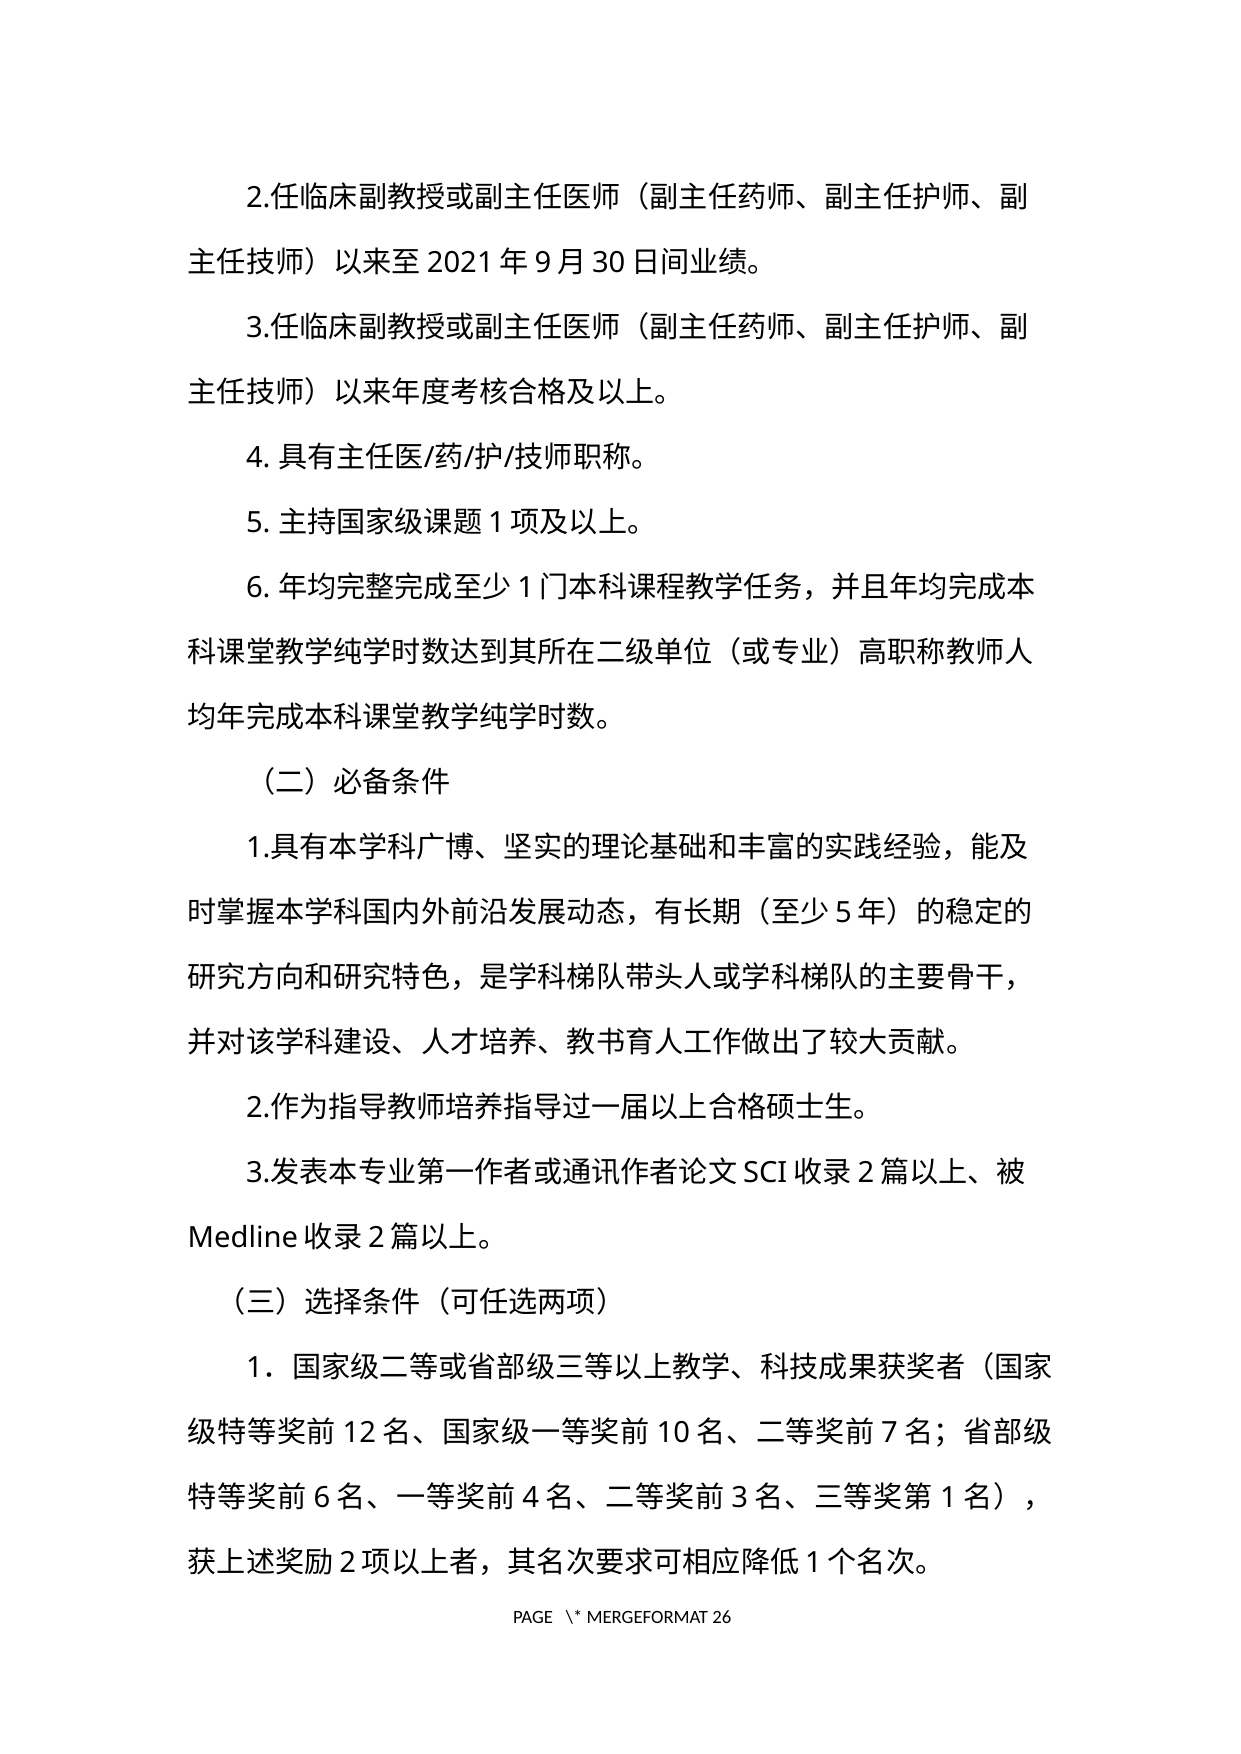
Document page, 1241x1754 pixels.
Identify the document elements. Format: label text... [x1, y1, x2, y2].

text 4. 具有主任医/药/护/技师职称。 [187, 422, 1053, 487]
text 1.具有本学科广博、坚实的理论基础和丰富的实践经验，能及时掌握本学科国内外前沿发展动态，有长期（至少5年）的稳定的研究方向和研究特色，是学科梯队带头人或学科梯队的主要骨干，并对该学科建设、人才培养、教书育人工作做出了较大贡献。 [187, 812, 1053, 1072]
text （三）选择条件（可任选两项） [187, 1267, 1053, 1332]
text （二）必备条件 [187, 747, 1053, 812]
text 3.任临床副教授或副主任医师（副主任药师、副主任护师、副主任技师）以来年度考核合格及以上。 [187, 292, 1053, 422]
text 2.作为指导教师培养指导过一届以上合格硕士生。 [187, 1072, 1053, 1137]
text 2.任临床副教授或副主任医师（副主任药师、副主任护师、副主任技师）以来至2021年9月30日间业绩。 [187, 162, 1053, 292]
text 1．国家级二等或省部级三等以上教学、科技成果获奖者（国家级特等奖前12名、国家级一等奖前10名、二等奖前7名；省部级特等奖前6名、一等奖前4名、二等奖前3名、三等奖第1名），获上述奖励2项以上者，其名次要求可相应降低1个名次。 [187, 1332, 1053, 1592]
text 3.发表本专业第一作者或通讯作者论文SCI收录2篇以上、被Medline收录2篇以上。 [187, 1137, 1053, 1267]
text 5. 主持国家级课题1项及以上。 [187, 487, 1053, 552]
text 6. 年均完整完成至少1门本科课程教学任务，并且年均完成本科课堂教学纯学时数达到其所在二级单位（或专业）高职称教师人均年完成本科课堂教学纯学时数。 [187, 552, 1053, 747]
